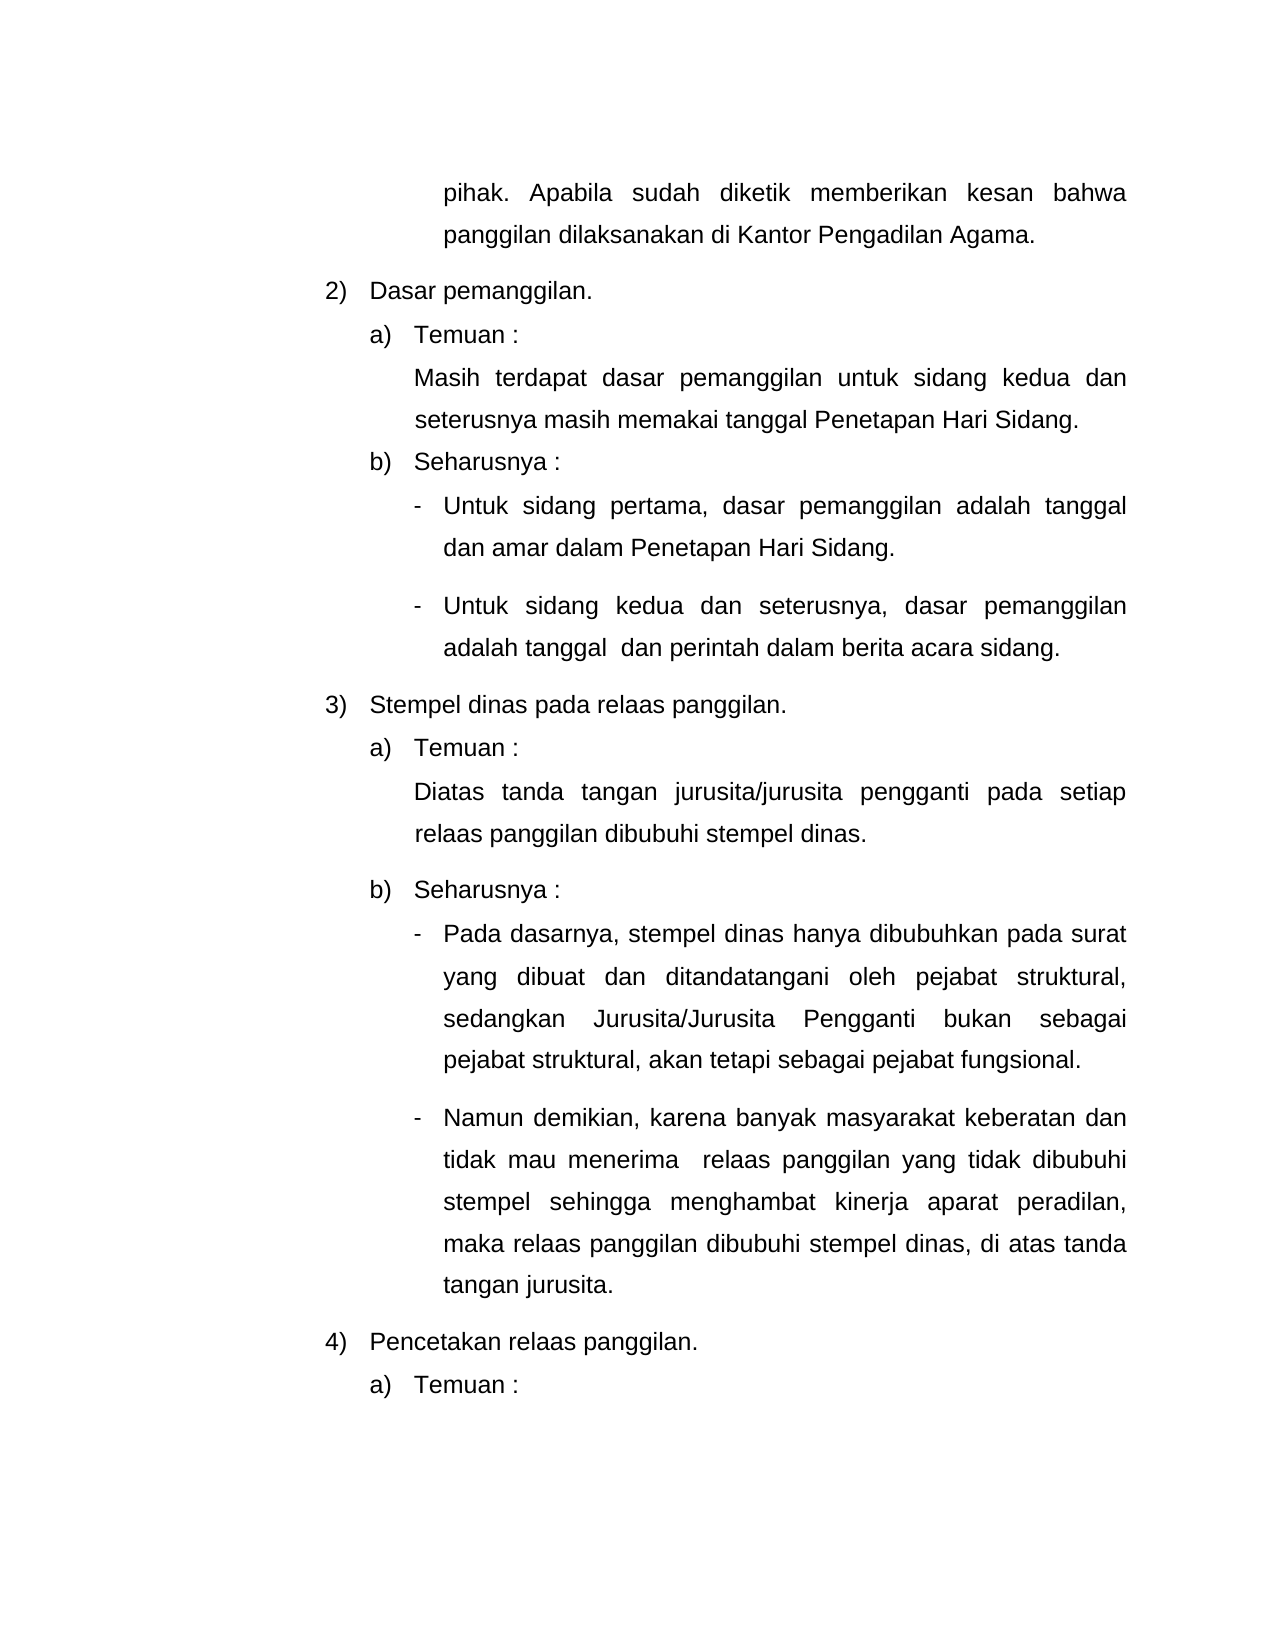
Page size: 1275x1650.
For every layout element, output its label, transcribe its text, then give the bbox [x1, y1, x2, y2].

list Pada dasarnya, stempel dinas hanya dibubuhkan pada surat yang dibuat dan ditandatangani oleh pejabat struktural, sedangkan Jurusita/Jurusita Pengganti bukan sebagai pejabat struktural, akan tetapi sebagai pejabat fungsional. [413, 918, 1128, 1074]
list Dasar pemanggilan. [325, 276, 1128, 305]
list Namun demikian, karena banyak masyarakat keberatan dan tidak mau menerima relaas panggilan yang tidak dibubuhi stempel sehingga menghambat kinerja aparat peradilan, maka relaas panggilan dibubuhi stempel dinas, di atas tanda tangan jurusita. [413, 1102, 1128, 1299]
list Seharusnya : [369, 875, 1128, 904]
list Pencetakan relaas panggilan. [325, 1327, 1128, 1355]
text Masih terdapat dasar pemanggilan untuk sidang kedua dan seterusnya masih memakai tanggal Penetapan Hari Sidang. [413, 363, 1128, 433]
list Temuan : [369, 1370, 1128, 1399]
list Seharusnya : [369, 446, 1128, 475]
list Untuk sidang kedua dan seterusnya, dasar pemanggilan adalah tanggal dan perintah dalam berita acara sidang. [413, 590, 1128, 662]
list Temuan : [369, 319, 1128, 348]
list Temuan : [369, 733, 1128, 762]
text Diatas tanda tangan jurusita/jurusita pengganti pada setiap relaas panggilan dibubuhi stempel dinas. [413, 777, 1128, 847]
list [413, 178, 1128, 248]
list Untuk sidang pertama, dasar pemanggilan adalah tanggal dan amar dalam Penetapan Hari Sidang. [413, 490, 1128, 562]
list Stempel dinas pada relaas panggilan. [325, 690, 1128, 718]
